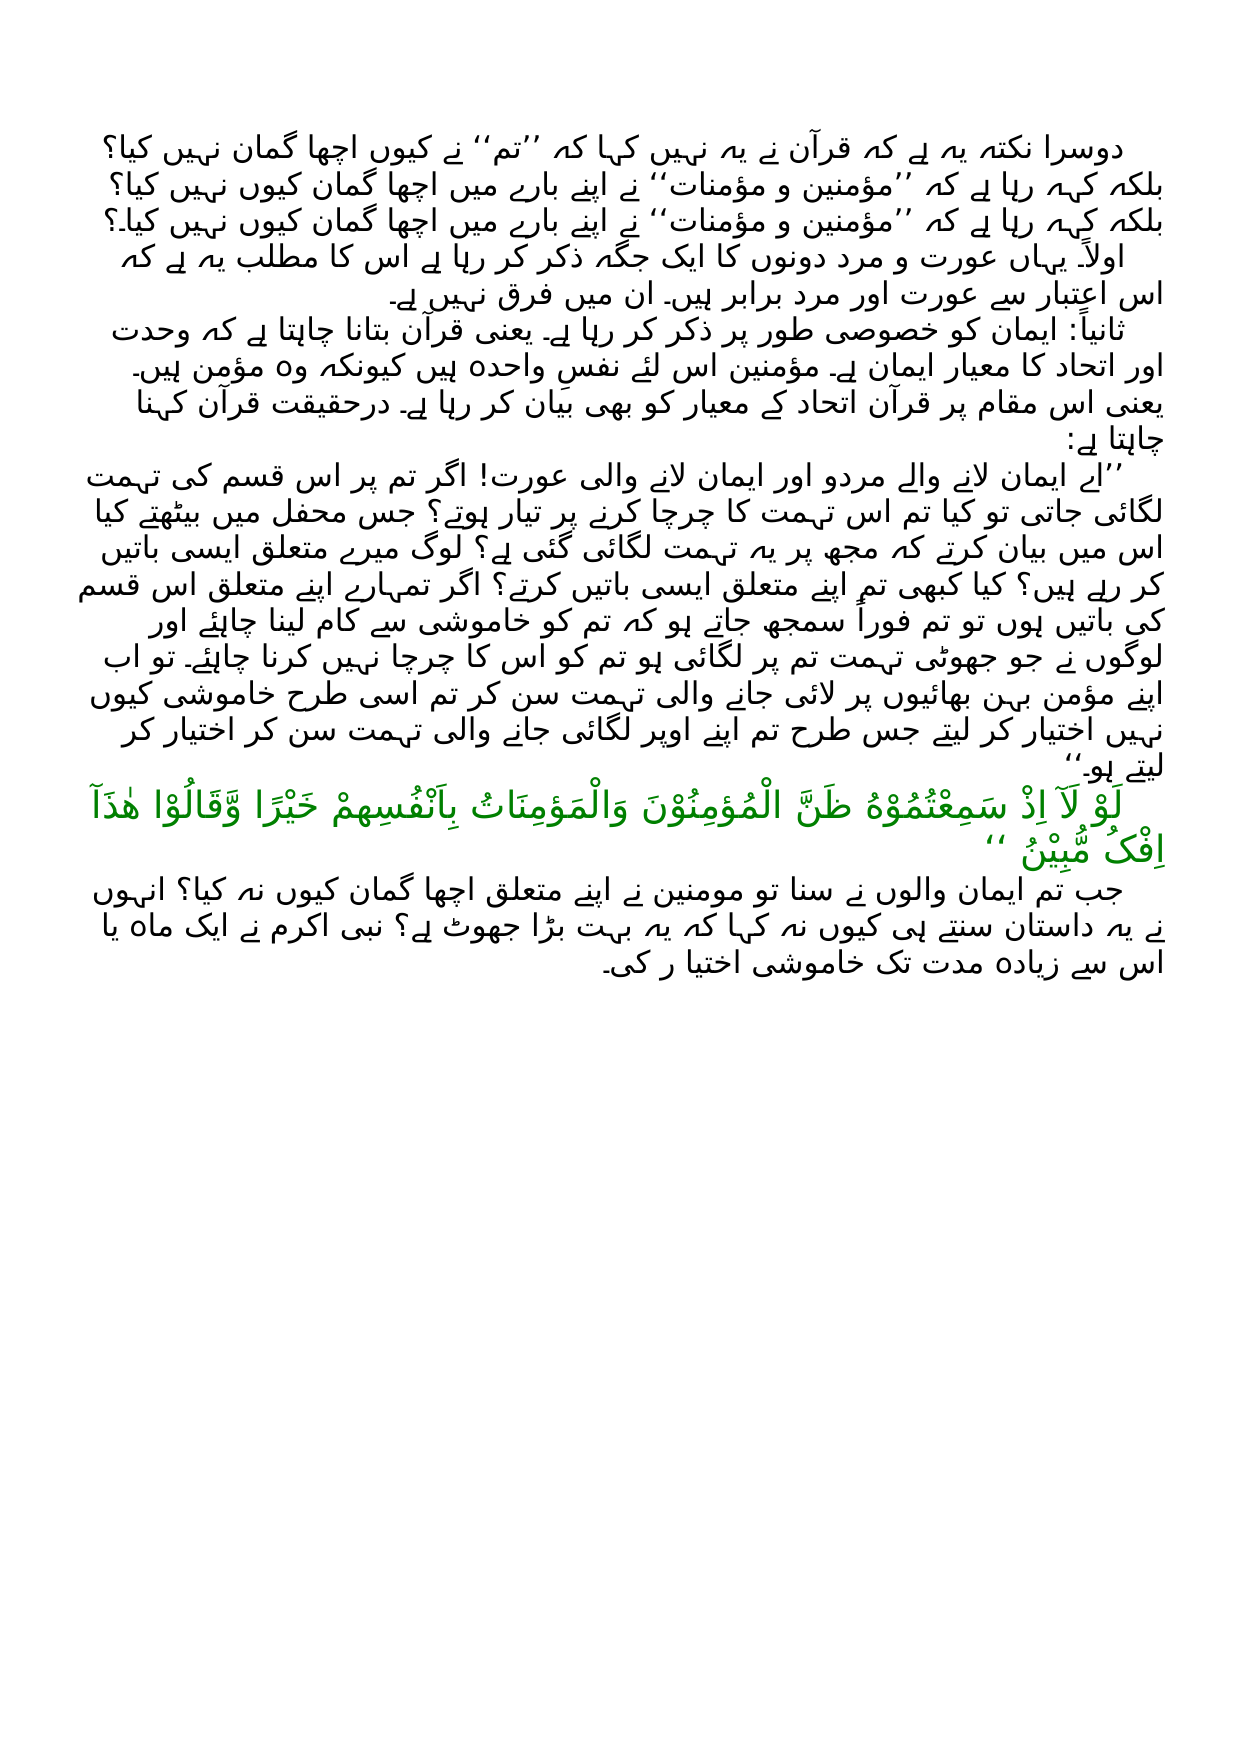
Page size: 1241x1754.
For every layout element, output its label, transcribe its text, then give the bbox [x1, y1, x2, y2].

text لَوْ لَآ اِذْ سَمِعْتُمُوْهُ ظَنَّ الْمُؤمِنُوْنَ وَالْمَؤمِنَاتُ بِاَنْفُسِهمْ خَیْرًا وَّقَالُوْا هٰذَآ اِفْکُ مُّبِیْنُ ‘‘ [75, 784, 1165, 871]
text جب تم ایمان والوں نے سنا تو مومنین نے اپنے متعلق اچھا گمان کیوں نہ کیا؟ انہوں نے یہ داستان سنتے ہی کیوں نہ کہا کہ یہ بہت بڑا جھوٹ ہے؟ نبی اکرم نے ایک ماہ یا اس سے زیادہ مدت تک خاموشی اختیا ر کی۔ [75, 871, 1165, 980]
text ’’اے ایمان لانے والے مردو اور ایمان لانے والی عورت! اگر تم پر اس قسم کی تہمت لگائی جاتی تو کیا تم اس تہمت کا چرچا کرنے پر تیار ہوتے؟ جس محفل میں بیٹھتے کیا اس میں بیان کرتے کہ مجھ پر یہ تہمت لگائی گئی ہے؟ لوگ میرے متعلق ایسی باتیں کر رہے ہیں؟ کیا کبھی تم اپنے متعلق ایسی باتیں کرتے؟ اگر تمہارے اپنے متعلق اس قسم کی باتیں ہوں تو تم فوراً سمجھ جاتے ہو کہ تم کو خاموشی سے کام لینا چاہئے اور لوگوں نے جو جھوٹی تہمت تم پر لگائی ہو تم کو اس کا چرچا نہیں کرنا چاہئے۔ تو اب اپنے مؤمن بہن بھائیوں پر لائی جانے والی تہمت سن کر تم اسی طرح خاموشی کیوں نہیں اختیار کر لیتے جس طرح تم اپنے اوپر لگائی جانے والی تہمت سن کر اختیار کر لیتے ہو۔‘‘ [75, 457, 1165, 784]
text ثانیاً: ایمان کو خصوصی طور پر ذکر کر رہا ہے۔ یعنی قرآن بتانا چاہتا ہے کہ وحدت اور اتحاد کا معیار ایمان ہے۔ مؤمنین اس لئے نفسِ واحدہ ہیں کیونکہ وہ مؤمن ہیں۔ یعنی اس مقام پر قرآن اتحاد کے معیار کو بھی بیان کر رہا ہے۔ درحقیقت قرآن کہنا چاہتا ہے: [75, 311, 1165, 457]
text دوسرا نکتہ یہ ہے کہ قرآن نے یہ نہیں کہا کہ ’’تم‘‘ نے کیوں اچھا گمان نہیں کیا؟ بلکہ کہہ رہا ہے کہ ’’مؤمنین و مؤمنات‘‘ نے اپنے بارے میں اچھا گمان کیوں نہیں کیا؟ بلکہ کہہ رہا ہے کہ ’’مؤمنین و مؤمنات‘‘ نے اپنے بارے میں اچھا گمان کیوں نہیں کیا۔؟ [75, 130, 1165, 239]
text اولاً۔ یہاں عورت و مرد دونوں کا ایک جگہ ذکر کر رہا ہے اس کا مطلب یہ ہے کہ اس اعتبار سے عورت اور مرد برابر ہیں۔ ان میں فرق نہیں ہے۔ [75, 239, 1165, 311]
